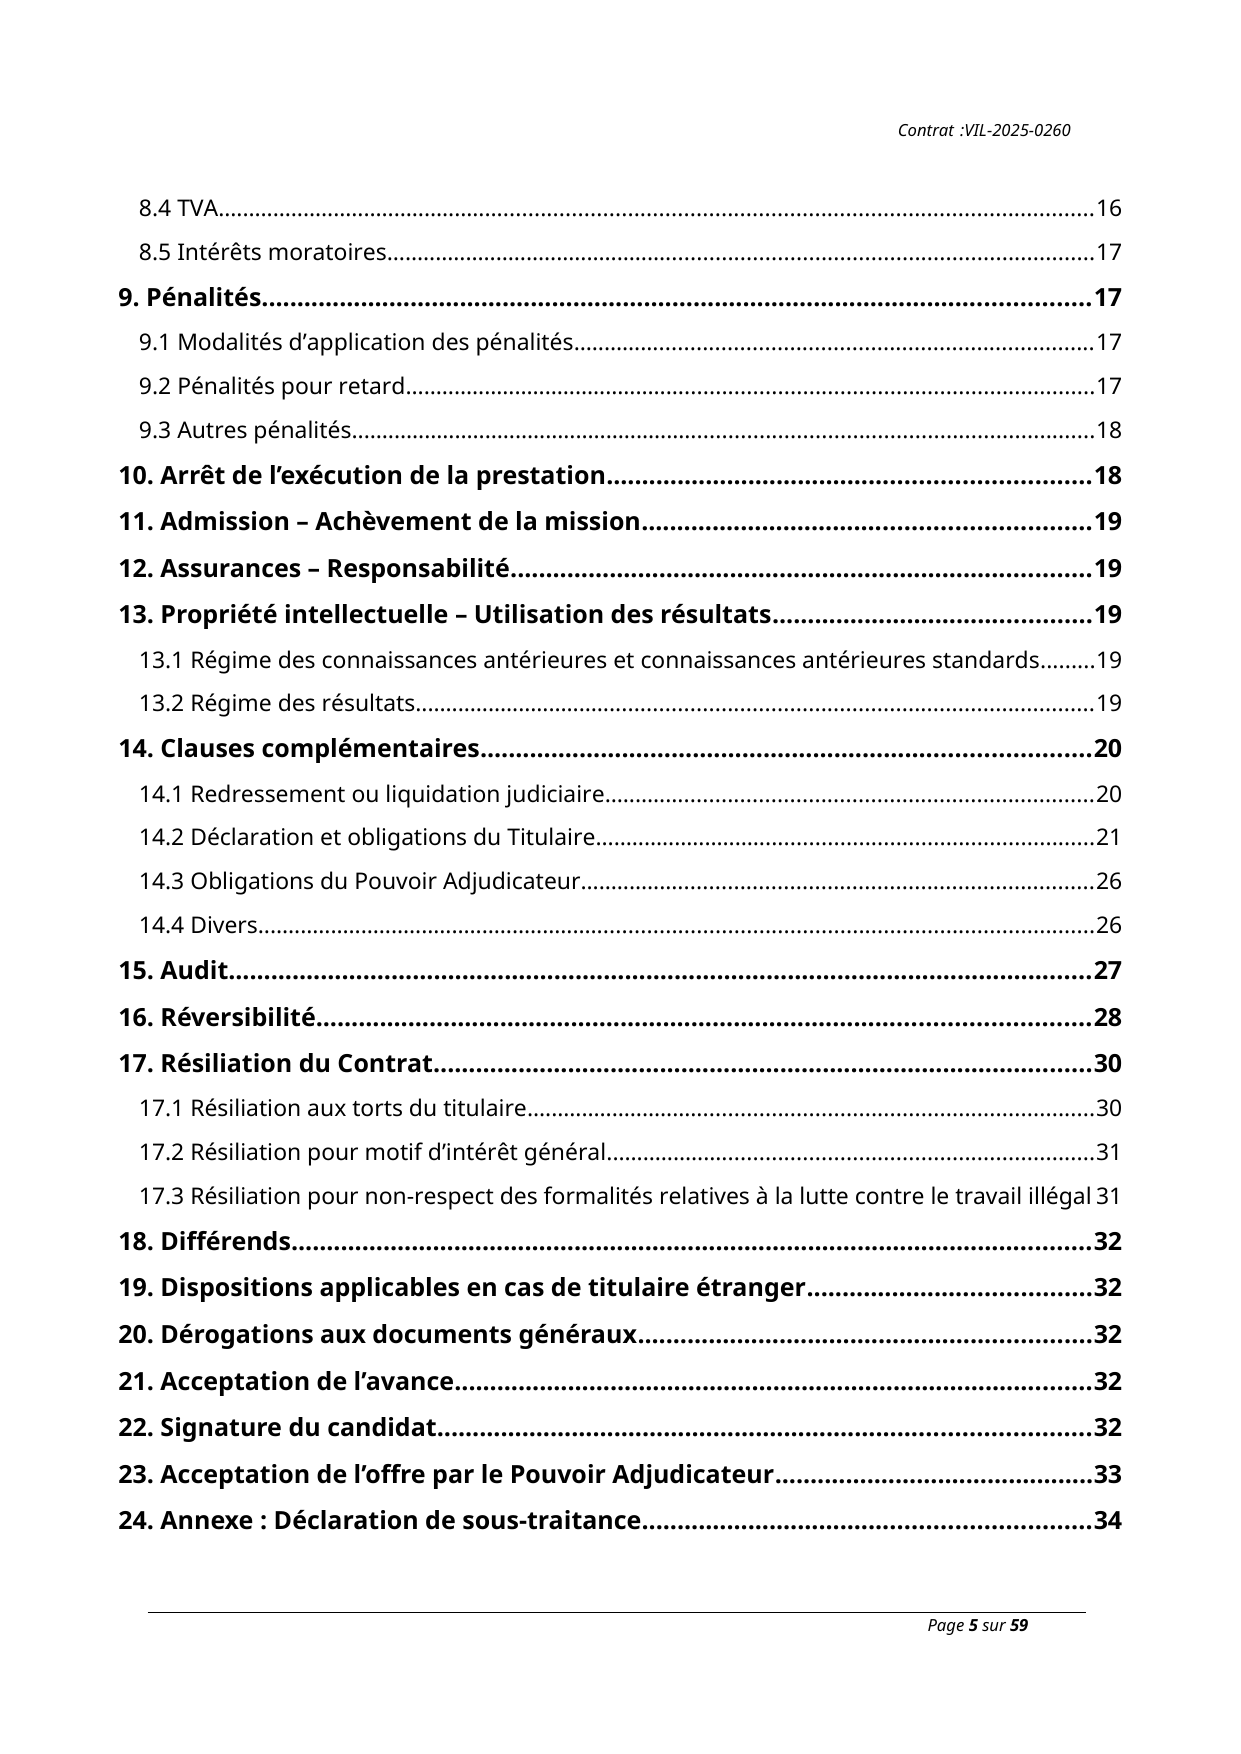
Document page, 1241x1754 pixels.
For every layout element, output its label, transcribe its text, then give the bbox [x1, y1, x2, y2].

text 19. Dispositions applicables en cas de titulaire étranger 32 [118, 1270, 1122, 1304]
text 9.1 Modalités d’application des pénalités 17 [139, 326, 1122, 357]
text 14.2 Déclaration et obligations du Titulaire 21 [139, 821, 1122, 853]
text 20. Dérogations aux documents généraux 32 [118, 1317, 1122, 1351]
text 10. Arrêt de l’exécution de la prestation 18 [118, 457, 1122, 491]
text 17.3 Résiliation pour non-respect des formalités relatives à la lutte contre le travail illégal 31 [139, 1180, 1122, 1211]
text 17.2 Résiliation pour motif d’intérêt général 31 [139, 1136, 1122, 1167]
text 13.1 Régime des connaissances antérieures et connaissances antérieures standards 19 [139, 643, 1122, 675]
text 18. Différends 32 [118, 1223, 1122, 1258]
text 15. Audit 27 [118, 953, 1122, 987]
text 13. Propriété intellectuelle – Utilisation des résultats 19 [118, 597, 1122, 631]
text 9.2 Pénalités pour retard 17 [139, 370, 1122, 401]
text 14.4 Divers 26 [139, 909, 1122, 940]
text 16. Réversibilité 28 [118, 999, 1122, 1033]
text 14.3 Obligations du Pouvoir Adjudicateur 26 [139, 865, 1122, 896]
text 8.4 TVA 16 [139, 192, 1122, 223]
text 21. Acceptation de l’avance 32 [118, 1363, 1122, 1397]
text 14.1 Redressement ou liquidation judiciaire 20 [139, 778, 1122, 809]
text 11. Admission – Achèvement de la mission 19 [118, 504, 1122, 538]
text 9.3 Autres pénalités 18 [139, 413, 1122, 445]
text 12. Assurances – Responsabilité 19 [118, 550, 1122, 584]
text 22. Signature du candidat 32 [118, 1410, 1122, 1444]
text 13.2 Régime des résultats 19 [139, 687, 1122, 718]
text 17.1 Résiliation aux torts du titulaire 30 [139, 1092, 1122, 1123]
text 23. Acceptation de l’offre par le Pouvoir Adjudicateur 33 [118, 1456, 1122, 1490]
text 8.5 Intérêts moratoires 17 [139, 236, 1122, 267]
text 24. Annexe : Déclaration de sous-traitance 34 [118, 1503, 1122, 1537]
text 17. Résiliation du Contrat 30 [118, 1046, 1122, 1080]
text 14. Clauses complémentaires 20 [118, 731, 1122, 765]
text 9. Pénalités 17 [118, 279, 1122, 313]
